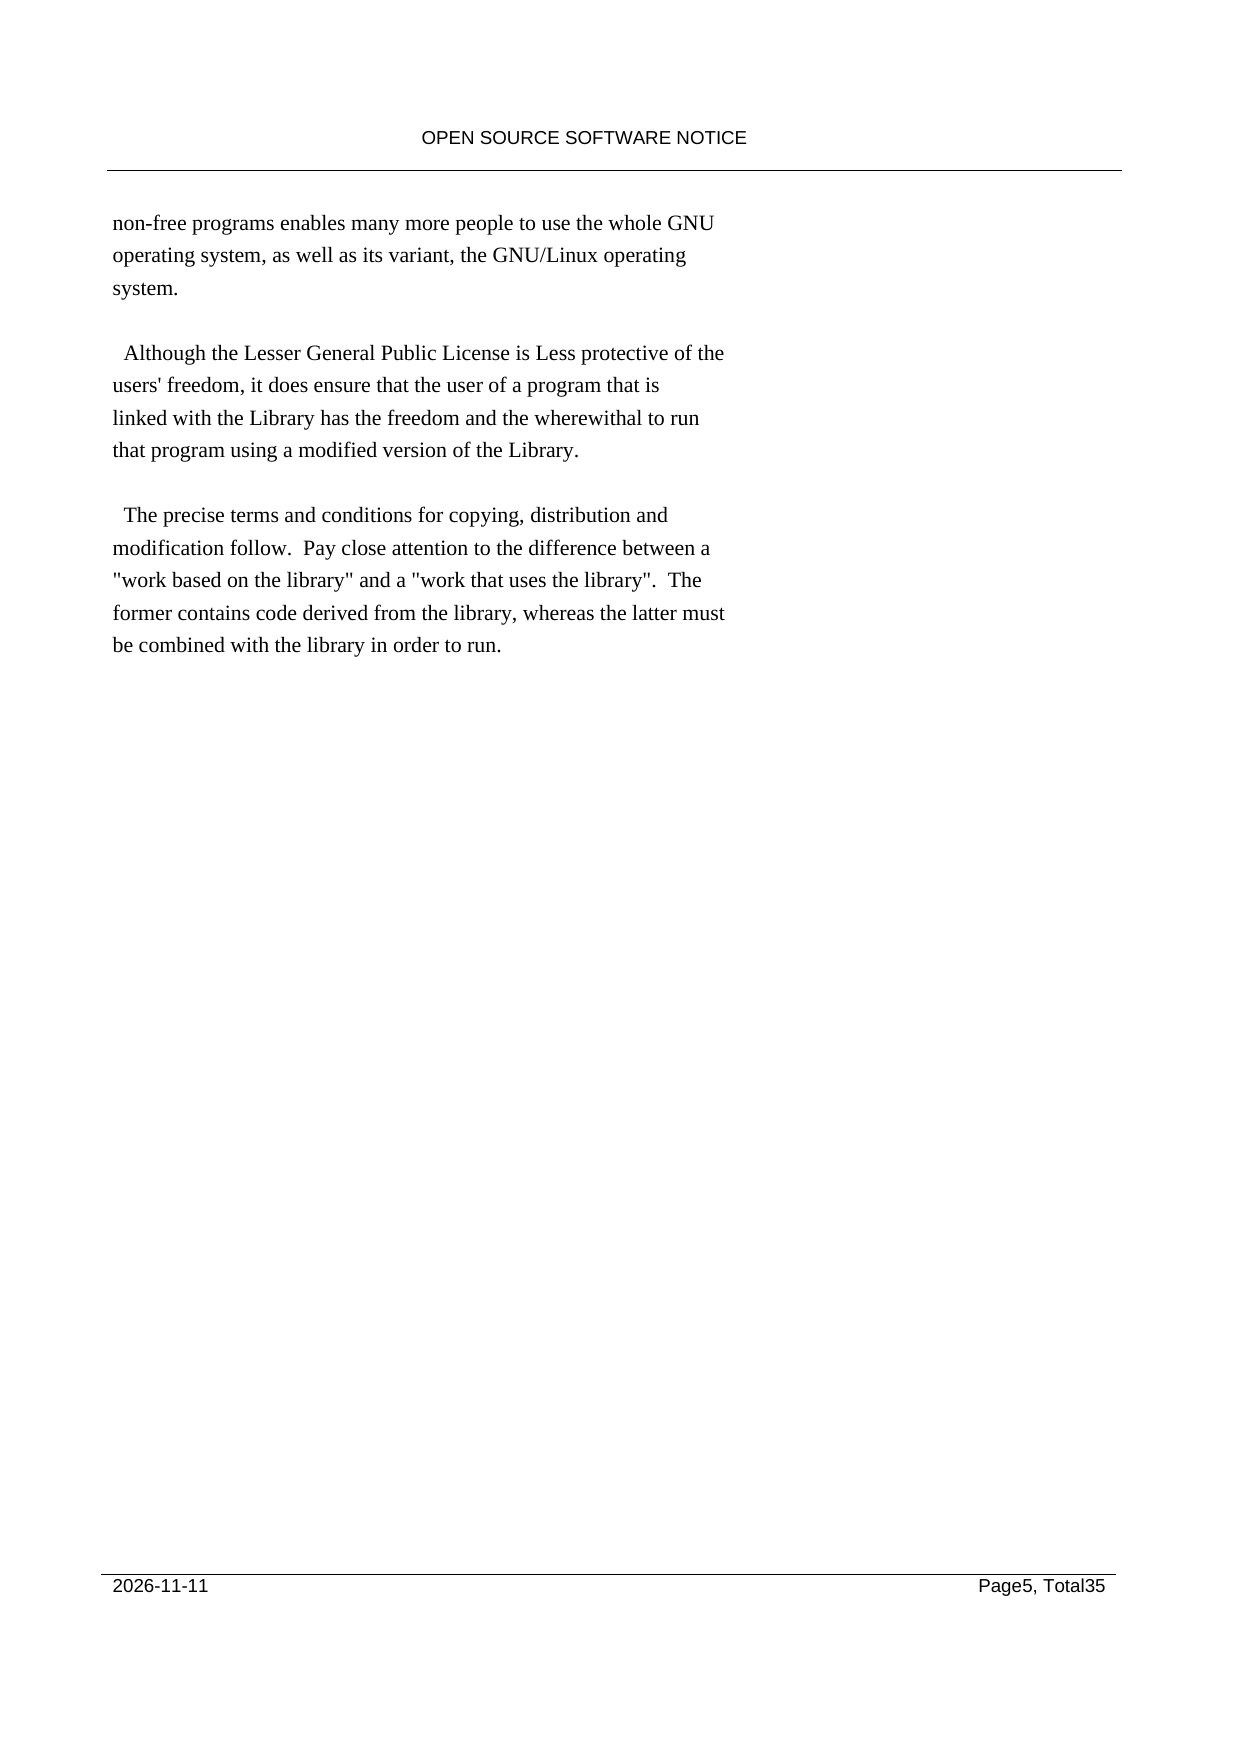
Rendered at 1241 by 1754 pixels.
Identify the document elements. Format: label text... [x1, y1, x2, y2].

text that program using a modified version of the Library. [112, 434, 1128, 466]
text system. [112, 271, 1128, 304]
text operating system, as well as its variant, the GNU/Linux operating [112, 239, 1128, 271]
text non-free programs enables many more people to use the whole GNU [112, 206, 1128, 239]
text modification follow. Pay close attention to the difference between a [112, 531, 1128, 564]
text be combined with the library in order to run. [112, 629, 1128, 661]
text former contains code derived from the library, whereas the latter must [112, 596, 1128, 629]
text "work based on the library" and a "work that uses the library". The [112, 564, 1128, 596]
text The precise terms and conditions for copying, distribution and [112, 499, 1128, 531]
text users' freedom, it does ensure that the user of a program that is [112, 369, 1128, 401]
text linked with the Library has the freedom and the wherewithal to run [112, 401, 1128, 434]
text Although the Lesser General Public License is Less protective of the [112, 336, 1128, 369]
